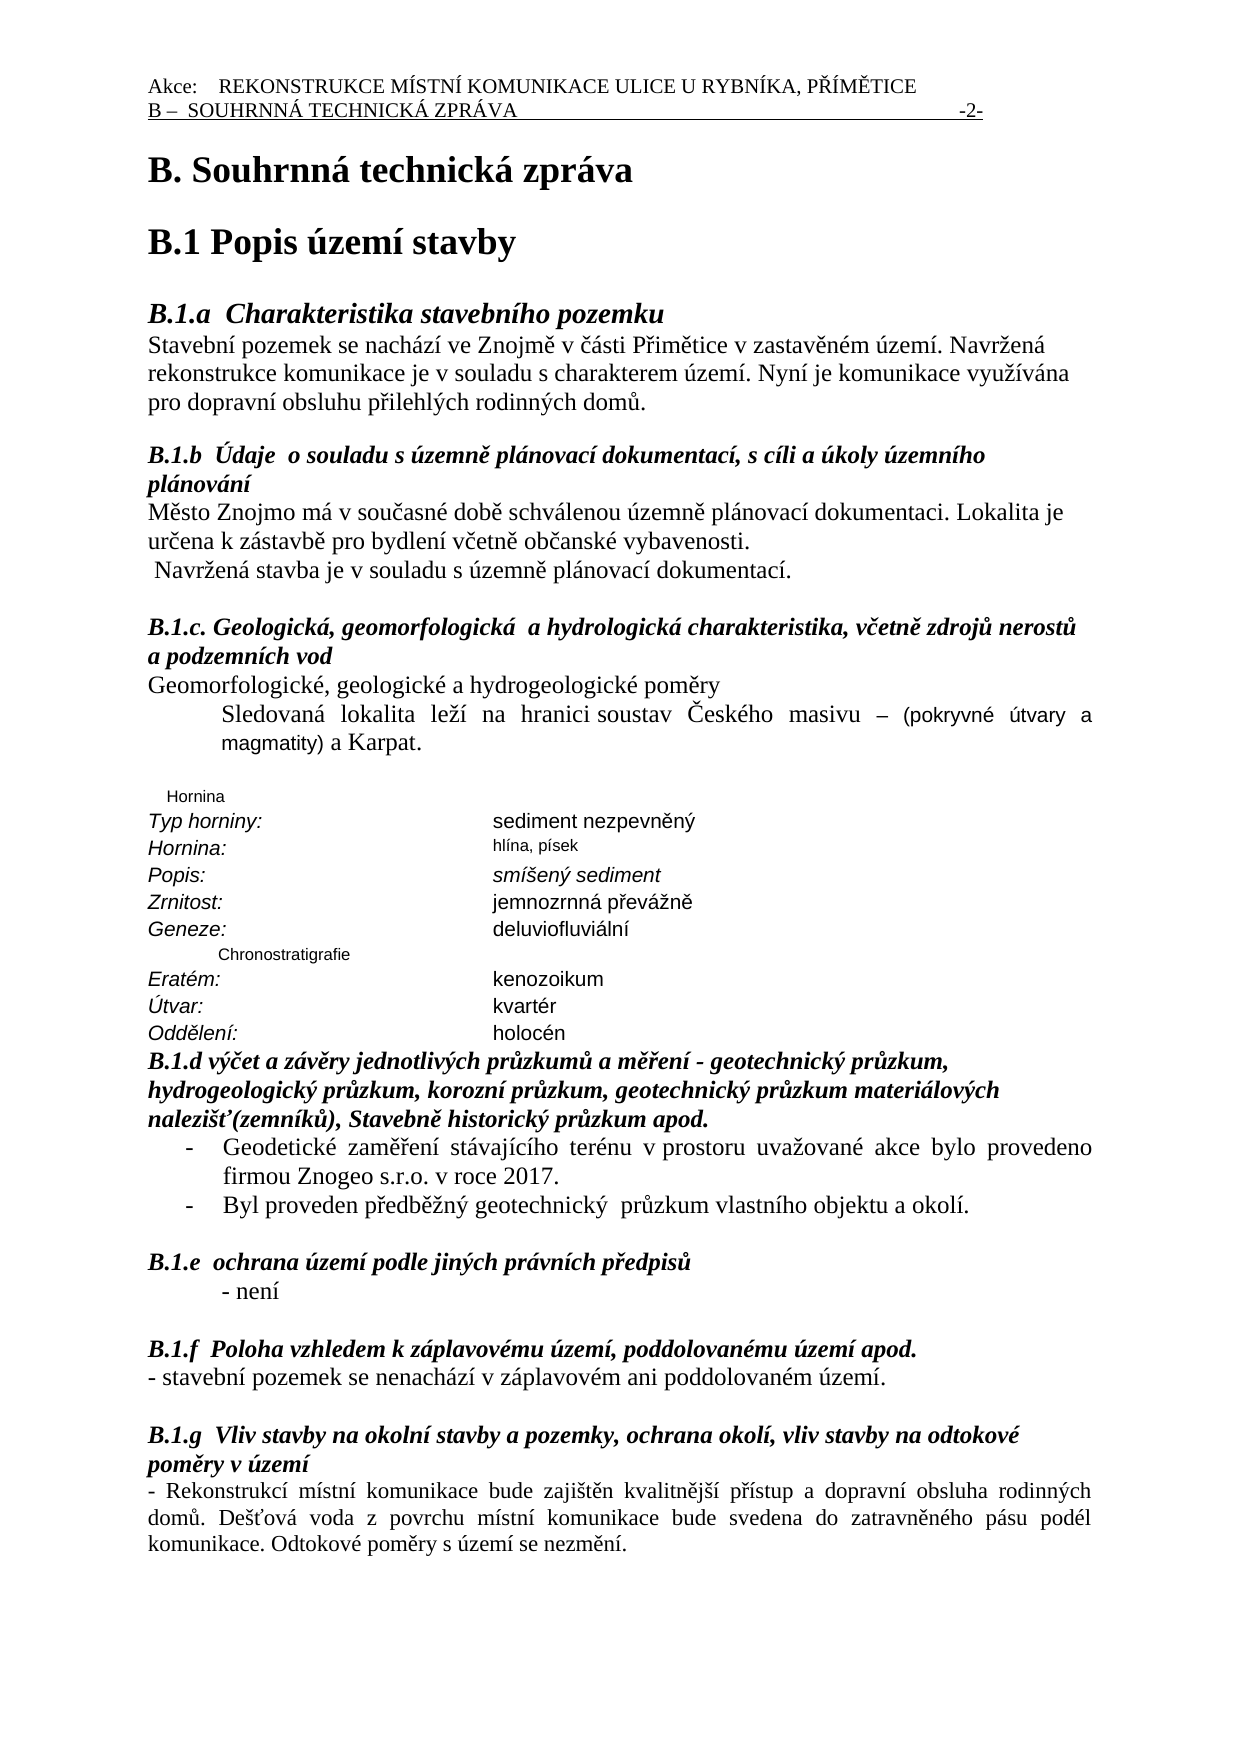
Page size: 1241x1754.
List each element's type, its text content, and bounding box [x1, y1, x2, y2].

text Město Znojmo má v současné době schválenou územně plánovací dokumentaci. Lokalita je určena k zástavbě pro bydlení včetně občanské vybavenosti. [148, 497, 1093, 555]
text Sledovaná lokalita leží na hranici soustav Českého masivu – (pokryvné útvary a magmatity) a Karpat. [221, 699, 1093, 756]
text B.1.d výčet a závěry jednotlivých průzkumů a měření - geotechnický průzkum, hydrogeologický průzkum, korozní průzkum, geotechnický průzkum materiálových nalezišť(zemníků), Stavebně historický průzkum apod. [148, 1046, 1093, 1132]
table_cell deluviofluviální [491, 916, 1091, 943]
table_cell kvartér [491, 992, 1091, 1019]
list Byl proveden předběžný geotechnický průzkum vlastního objektu a okolí. [185, 1190, 1093, 1219]
text B.1.b Údaje o souladu s územně plánovací dokumentací, s cíli a úkoly územního plánování [148, 440, 1093, 497]
text - stavební pozemek se nenachází v záplavovém ani poddolovaném území. [148, 1362, 1093, 1391]
text Geomorfologické, geologické a hydrogeologické poměry [148, 670, 1093, 699]
table_cell holocén [491, 1019, 1091, 1046]
text B. Souhrnná technická zpráva [148, 148, 1093, 191]
text - není [148, 1276, 1093, 1305]
table_header Hornina [146, 785, 1091, 807]
table_cell jemnozrnná převážně [491, 889, 1091, 916]
table_cell Typ horniny: [146, 807, 491, 834]
text B.1.e ochrana území podle jiných právních předpisů [148, 1247, 1093, 1276]
text B.1.a Charakteristika stavebního pozemku [148, 296, 1093, 330]
table_cell Oddělení: [146, 1019, 491, 1046]
table_cell smíšený sediment [491, 861, 1091, 888]
table_cell sediment nezpevněný [491, 807, 1091, 834]
table_cell Eratém: [146, 965, 491, 992]
table_cell Hornina: [146, 834, 491, 861]
table_cell Chronostratigrafie [146, 943, 1091, 965]
table_cell Popis: [146, 861, 491, 888]
table_cell kenozoikum [491, 965, 1091, 992]
table_cell Útvar: [146, 992, 491, 1019]
text Stavební pozemek se nachází ve Znojmě v části Přimětice v zastavěném území. Navržená rekonstrukce komunikace je v souladu s charakterem území. Nyní je komunikace využívána pro dopravní obsluhu přilehlých rodinných domů. [148, 330, 1093, 416]
table_cell hlína, písek [491, 834, 1091, 861]
list Geodetické zaměření stávajícího terénu v prostoru uvažované akce bylo provedeno firmou Znogeo s.r.o. v roce 2017. [185, 1132, 1093, 1190]
text B.1.g Vliv stavby na okolní stavby a pozemky, ochrana okolí, vliv stavby na odtokové poměry v území [148, 1420, 1093, 1477]
text Navržená stavba je v souladu s územně plánovací dokumentací. [148, 555, 1093, 584]
text - Rekonstrukcí místní komunikace bude zajištěn kvalitnější přístup a dopravní obsluha rodinných domů. Dešťová voda z povrchu místní komunikace bude svedena do zatravněného pásu podél komunikace. Odtokové poměry s území se nezmění. [148, 1477, 1093, 1557]
table_cell Geneze: [146, 916, 491, 943]
text B.1.f Poloha vzhledem k záplavovému území, poddolovanému území apod. [148, 1334, 1093, 1362]
text B.1 Popis území stavby [148, 219, 1093, 263]
table_cell Zrnitost: [146, 889, 491, 916]
text B.1.c. Geologická, geomorfologická a hydrologická charakteristika, včetně zdrojů nerostů a podzemních vod [148, 612, 1093, 670]
